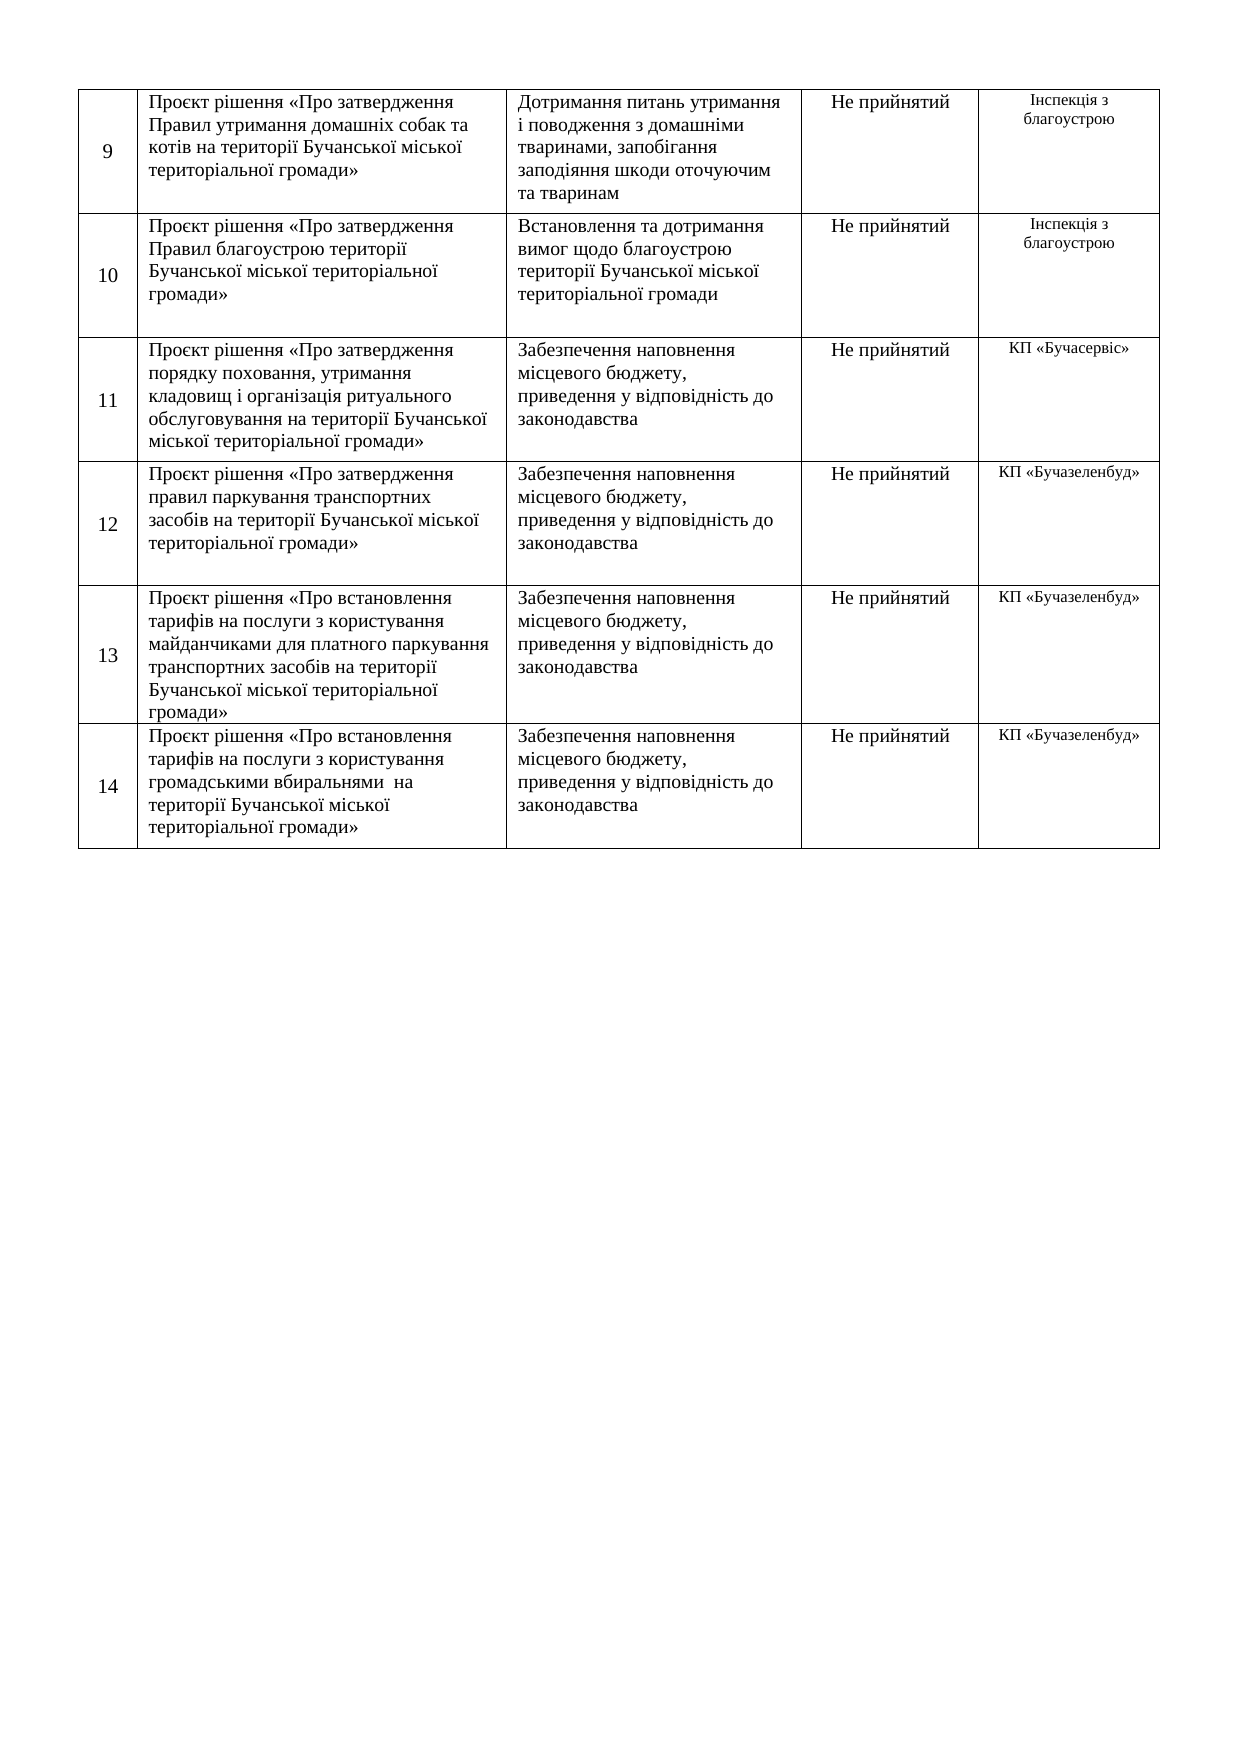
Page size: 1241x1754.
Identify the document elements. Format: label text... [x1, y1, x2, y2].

table_cell 14 [79, 724, 137, 847]
table_cell 10 [79, 214, 137, 337]
table_cell Проєкт рішення «Про затвердження правил паркування транспортних засобів на території Бучанської міської територіальної громади» [138, 462, 506, 585]
table_cell Проєкт рішення «Про встановлення тарифів на послуги з користування громадськими вбиральнями на території Бучанської міської територіальної громади» [138, 724, 506, 847]
table_cell Не прийнятий [802, 214, 978, 337]
table_cell Забезпечення наповнення місцевого бюджету, приведення у відповідність до законодавства [507, 586, 801, 723]
table_cell Не прийнятий [802, 462, 978, 585]
table_cell 12 [79, 462, 137, 585]
table_cell Проєкт рішення «Про затвердження Правил благоустрою території Бучанської міської територіальної громади» [138, 214, 506, 337]
table_cell Забезпечення наповнення місцевого бюджету, приведення у відповідність до законодавства [507, 462, 801, 585]
table_cell Не прийнятий [802, 90, 978, 213]
table_cell КП «Бучазеленбуд» [979, 586, 1159, 723]
table_cell Проєкт рішення «Про затвердження Правил утримання домашніх собак та котів на території Бучанської міської територіальної громади» [138, 90, 506, 213]
table_cell Забезпечення наповнення місцевого бюджету, приведення у відповідність до законодавства [507, 724, 801, 847]
table_cell Інспекція з благоустрою [979, 214, 1159, 337]
table_cell 11 [79, 338, 137, 461]
table_cell КП «Бучазеленбуд» [979, 462, 1159, 585]
table_cell 13 [79, 586, 137, 723]
table_cell КП «Бучазеленбуд» [979, 724, 1159, 847]
table_cell 9 [79, 90, 137, 213]
table_cell Проєкт рішення «Про затвердження порядку поховання, утримання кладовищ і організація ритуального обслуговування на території Бучанської міської територіальної громади» [138, 338, 506, 461]
table_cell Не прийнятий [802, 338, 978, 461]
table_cell Інспекція з благоустрою [979, 90, 1159, 213]
table_cell КП «Бучасервіс» [979, 338, 1159, 461]
table_cell Не прийнятий [802, 586, 978, 723]
table_cell Не прийнятий [802, 724, 978, 847]
table_cell Проєкт рішення «Про встановлення тарифів на послуги з користування майданчиками для платного паркування транспортних засобів на території Бучанської міської територіальної громади» [138, 586, 506, 723]
table_cell Встановлення та дотримання вимог щодо благоустрою території Бучанської міської територіальної громади [507, 214, 801, 337]
table_cell Забезпечення наповнення місцевого бюджету, приведення у відповідність до законодавства [507, 338, 801, 461]
table_cell Дотримання питань утримання і поводження з домашніми тваринами, запобігання заподіяння шкоди оточуючим та тваринам [507, 90, 801, 213]
